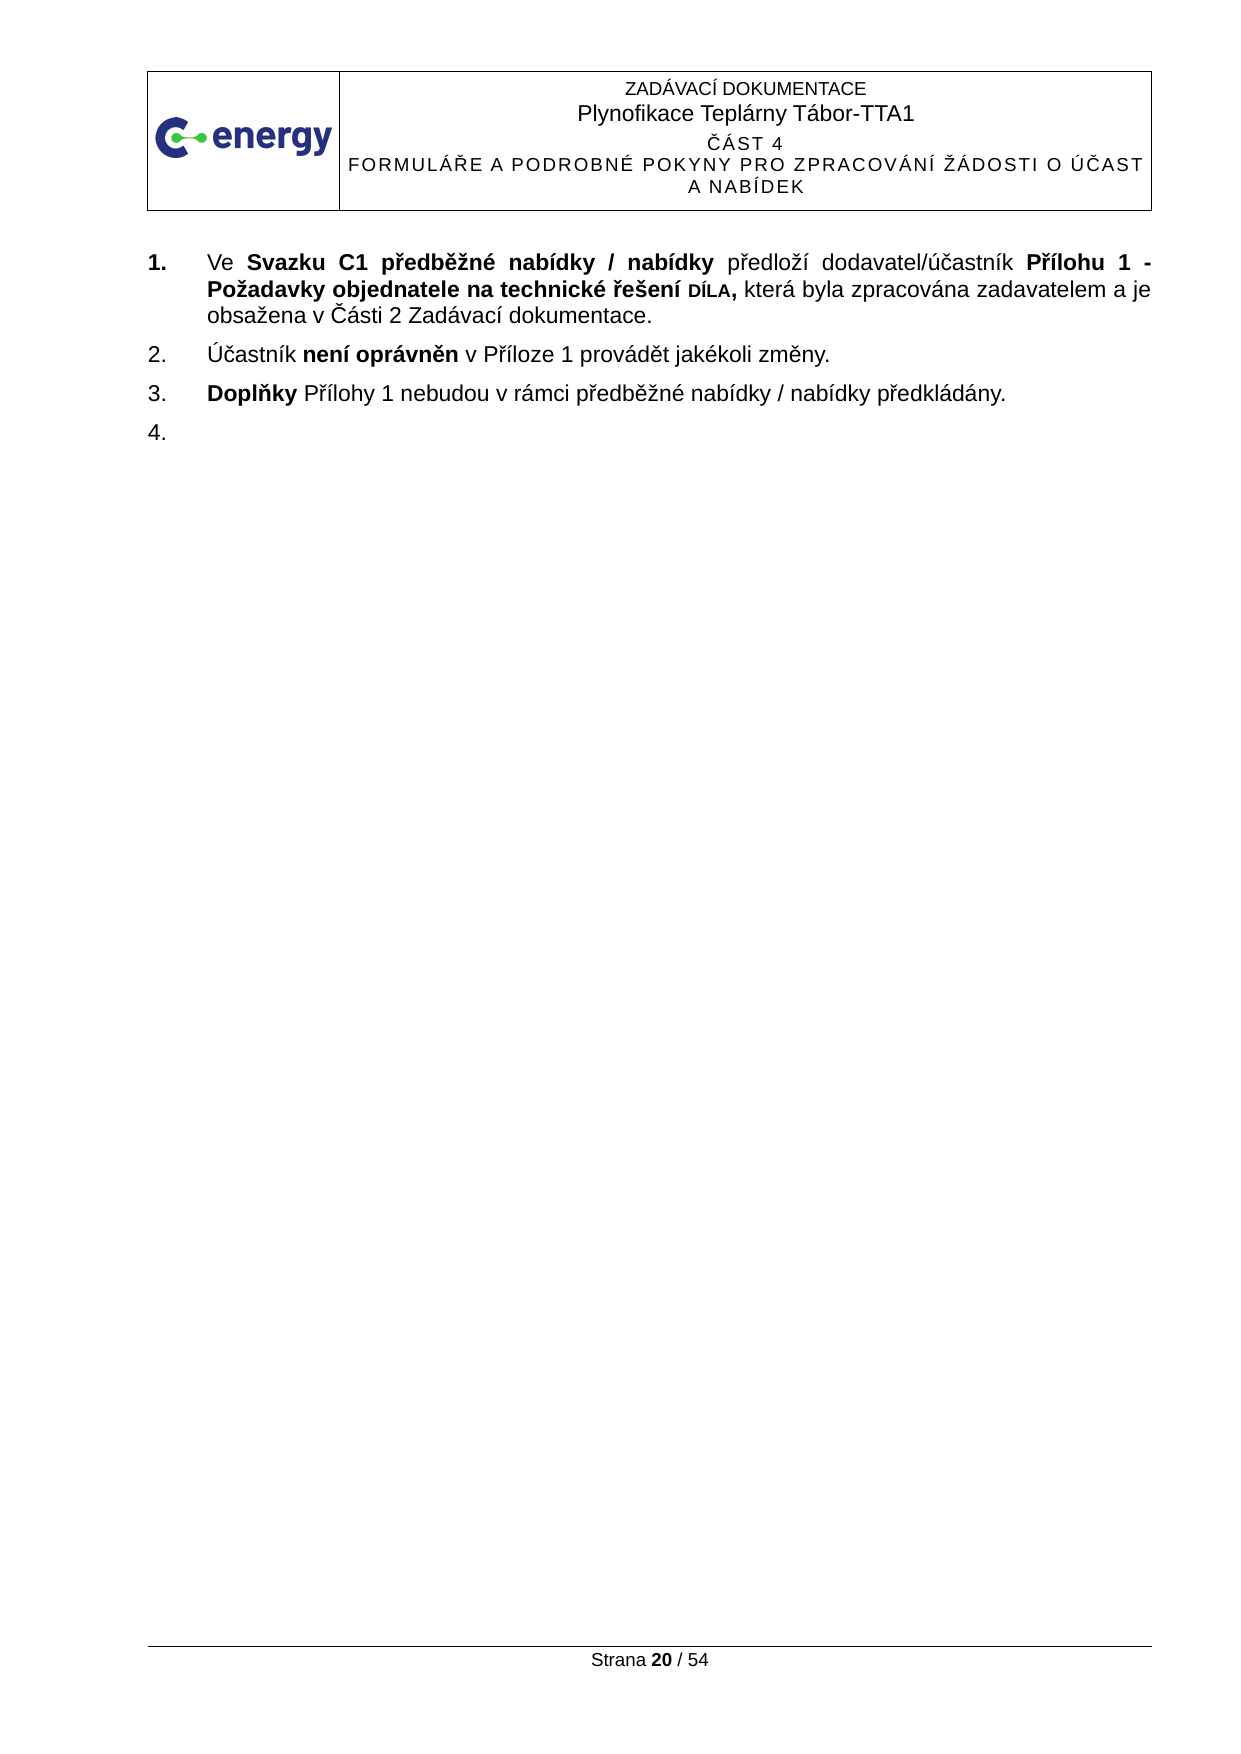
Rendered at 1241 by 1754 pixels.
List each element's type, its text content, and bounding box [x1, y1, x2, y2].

list Účastník není oprávněn v Příloze 1 provádět jakékoli změny. [148, 341, 1152, 367]
list Ve Svazku C1 předběžné nabídky / nabídky předloží dodavatel/účastník Přílohu 1 - Požadavky objednatele na technické řešení díla, která byla zpracována zadavatelem a je obsažena v Části 2 Zadávací dokumentace. [148, 249, 1152, 328]
picture [155, 117, 332, 158]
list Doplňky Přílohy 1 nebudou v rámci předběžné nabídky / nabídky předkládány. [148, 380, 1152, 406]
